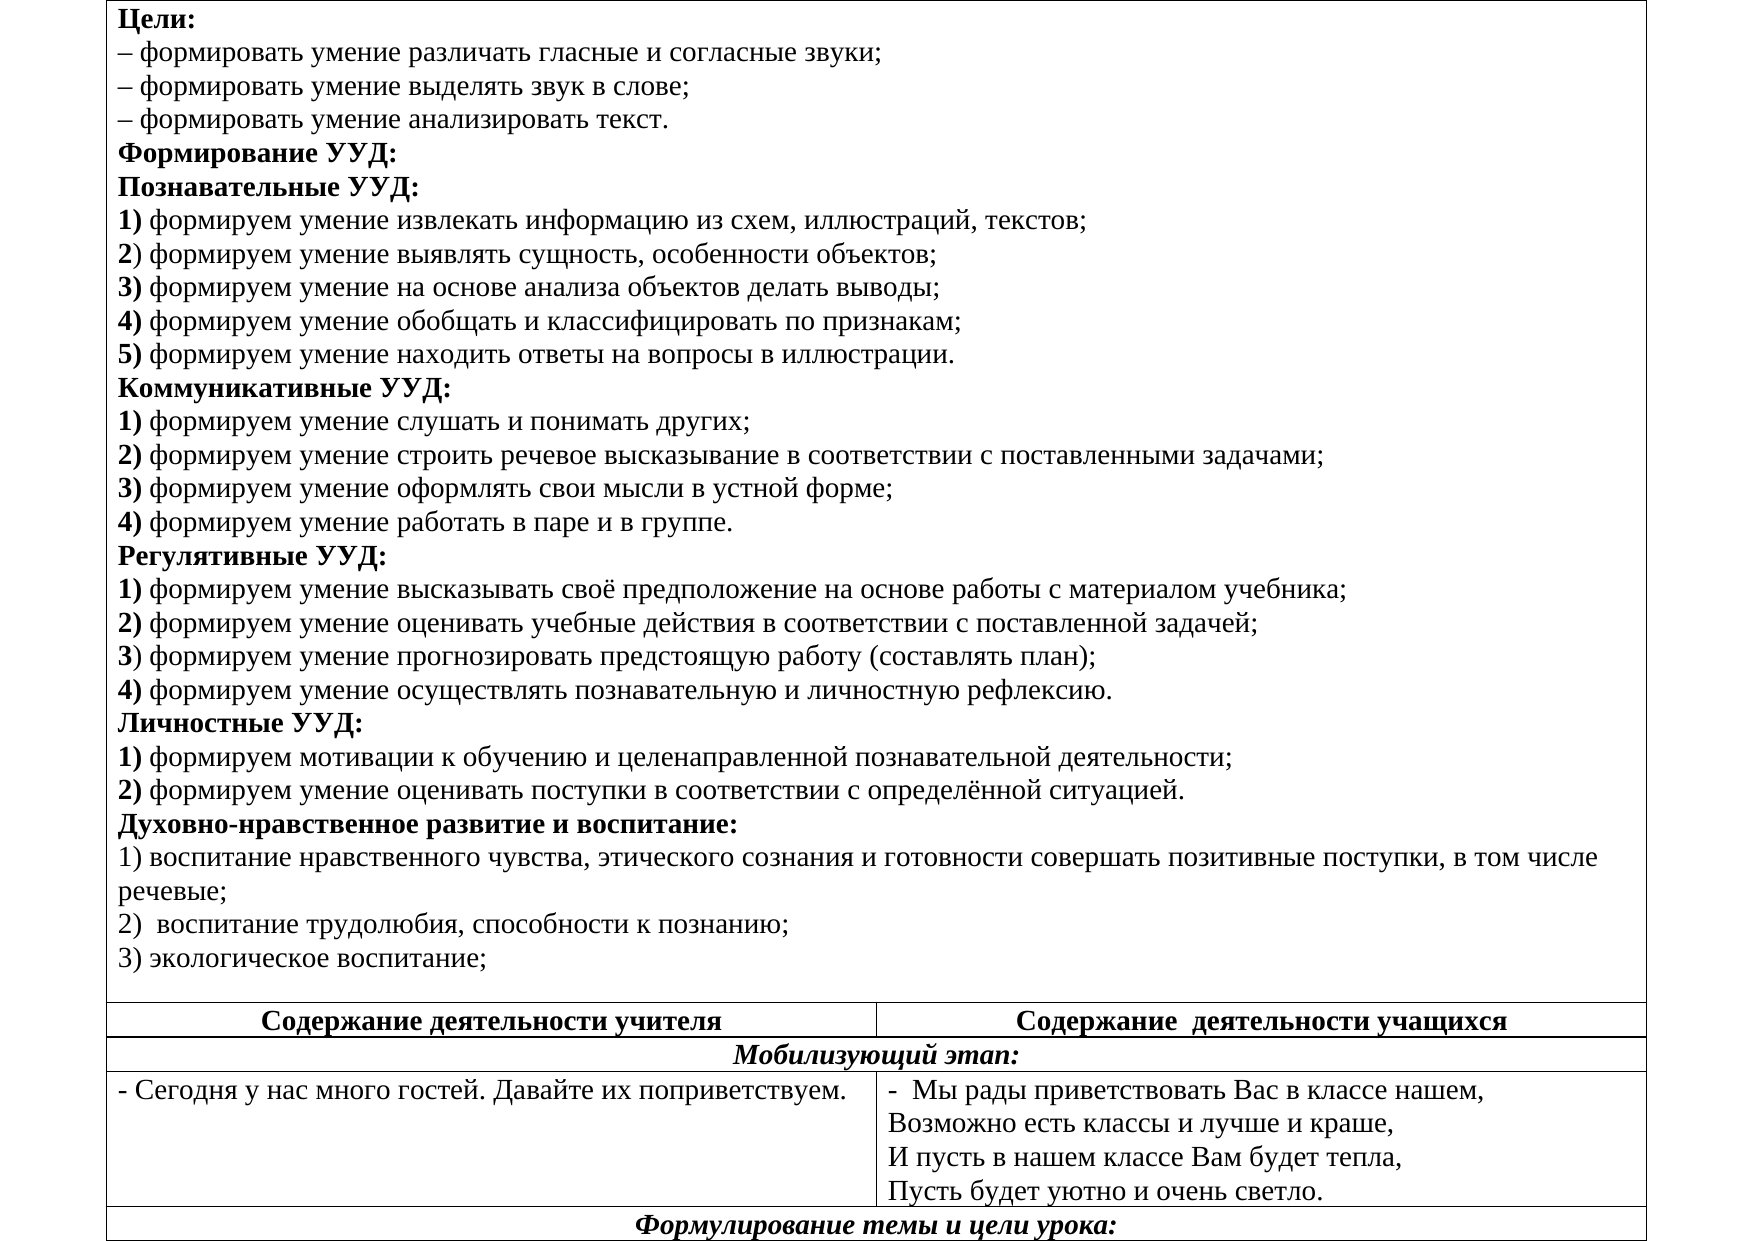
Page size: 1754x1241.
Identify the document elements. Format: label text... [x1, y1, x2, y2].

table_cell Содержание деятельности учащихся [877, 1003, 1646, 1036]
table_header Цели: – формировать умение различать гласные и согласные звуки; – формировать умение выделять звук в слове; – формировать умение анализировать текст. Формирование УУД: Познавательные УУД: 1) формируем умение извлекать информацию из схем, иллюстраций, текстов; 2) формируем умение выявлять сущность, особенности объектов; 3) формируем умение на основе анализа объектов делать выводы; 4) формируем умение обобщать и классифицировать по признакам; 5) формируем умение находить ответы на вопросы в иллюстрации. Коммуникативные УУД: 1) формируем умение слушать и понимать других; 2) формируем умение строить речевое высказывание в соответствии с поставленными задачами; 3) формируем умение оформлять свои мысли в устной форме; 4) формируем умение работать в паре и в группе. Регулятивные УУД: 1) формируем умение высказывать своё предположение на основе работы с материалом учебника; 2) формируем умение оценивать учебные действия в соответствии с поставленной задачей; 3) формируем умение прогнозировать предстоящую работу (составлять план); 4) формируем умение осуществлять познавательную и личностную рефлексию. Личностные УУД: 1) формируем мотивации к обучению и целенаправленной познавательной деятельности; 2) формируем умение оценивать поступки в соответствии с определённой ситуацией. Духовно-нравственное развитие и воспитание: 1) воспитание нравственного чувства, этического сознания и готовности совершать позитивные поступки, в том числе речевые; 2) воспитание трудолюбия, способности к познанию; 3) экологическое воспитание; [107, 1, 1646, 1002]
table_cell - Мы рады приветствовать Вас в классе нашем, Возможно есть классы и лучше и краше, И пусть в нашем классе Вам будет тепла, Пусть будет уютно и очень светло. [877, 1072, 1646, 1206]
table_cell - Сегодня у нас много гостей. Давайте их поприветствуем. [107, 1072, 876, 1206]
table_cell Формулирование темы и цели урока: [107, 1207, 1646, 1240]
table_cell Мобилизующий этап: [107, 1038, 1646, 1071]
table_cell Содержание деятельности учителя [107, 1003, 876, 1036]
